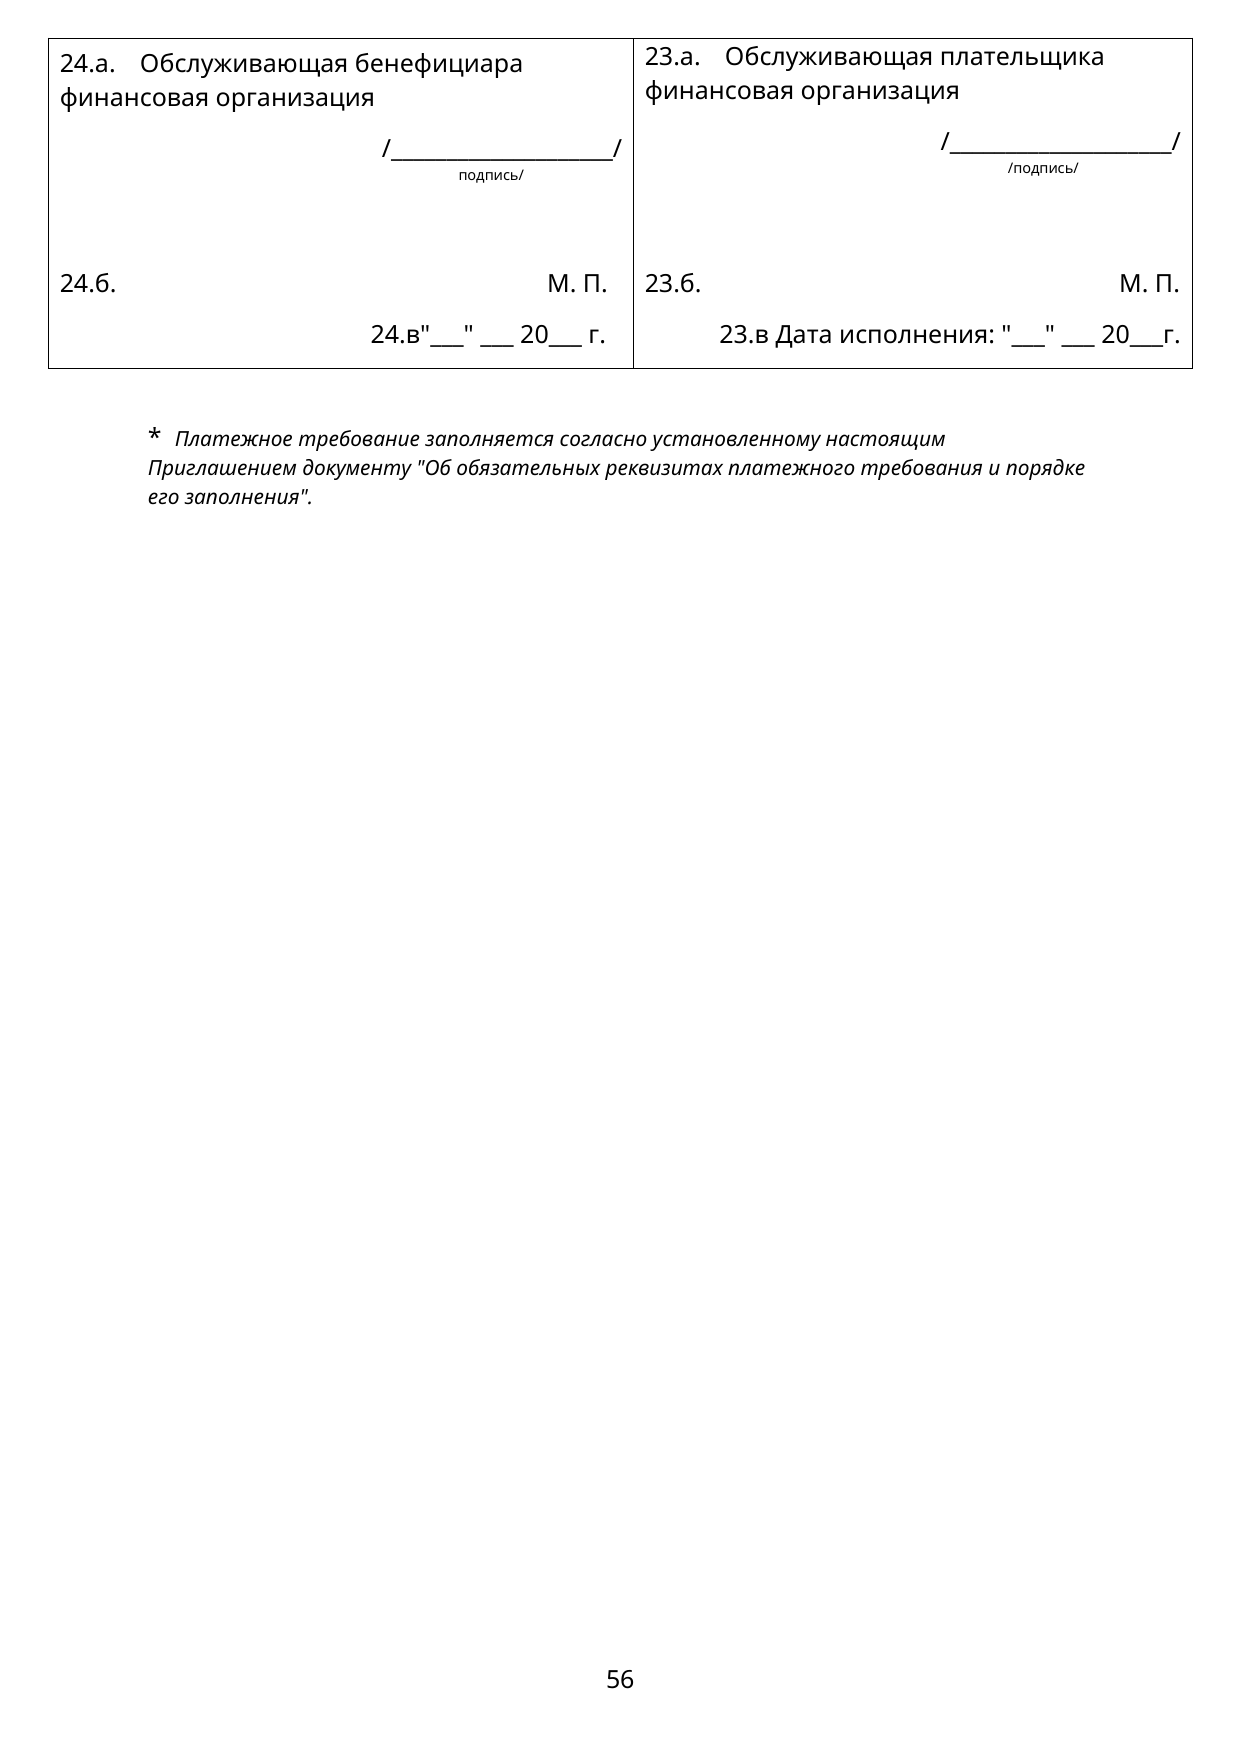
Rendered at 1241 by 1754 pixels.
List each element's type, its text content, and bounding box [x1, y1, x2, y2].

table_cell 24.а. Обслуживающая бенефициара финансовая организация /____________________/ подпись/ [49, 39, 633, 266]
table_cell 23.б. М. П. 23.в Дата исполнения: "___" ___ 20___г. [634, 266, 1192, 367]
text * Платежное требование заполняется согласно установленному настоящим Приглашением документу "Об обязательных реквизитах платежного требования и порядке его заполнения". [148, 419, 1092, 510]
table_cell 23.а. Обслуживающая плательщика финансовая организация /____________________/ /подпись/ [634, 39, 1192, 266]
table_cell 24.б. М. П. 24.в"___" ___ 20___ г. [49, 266, 633, 367]
